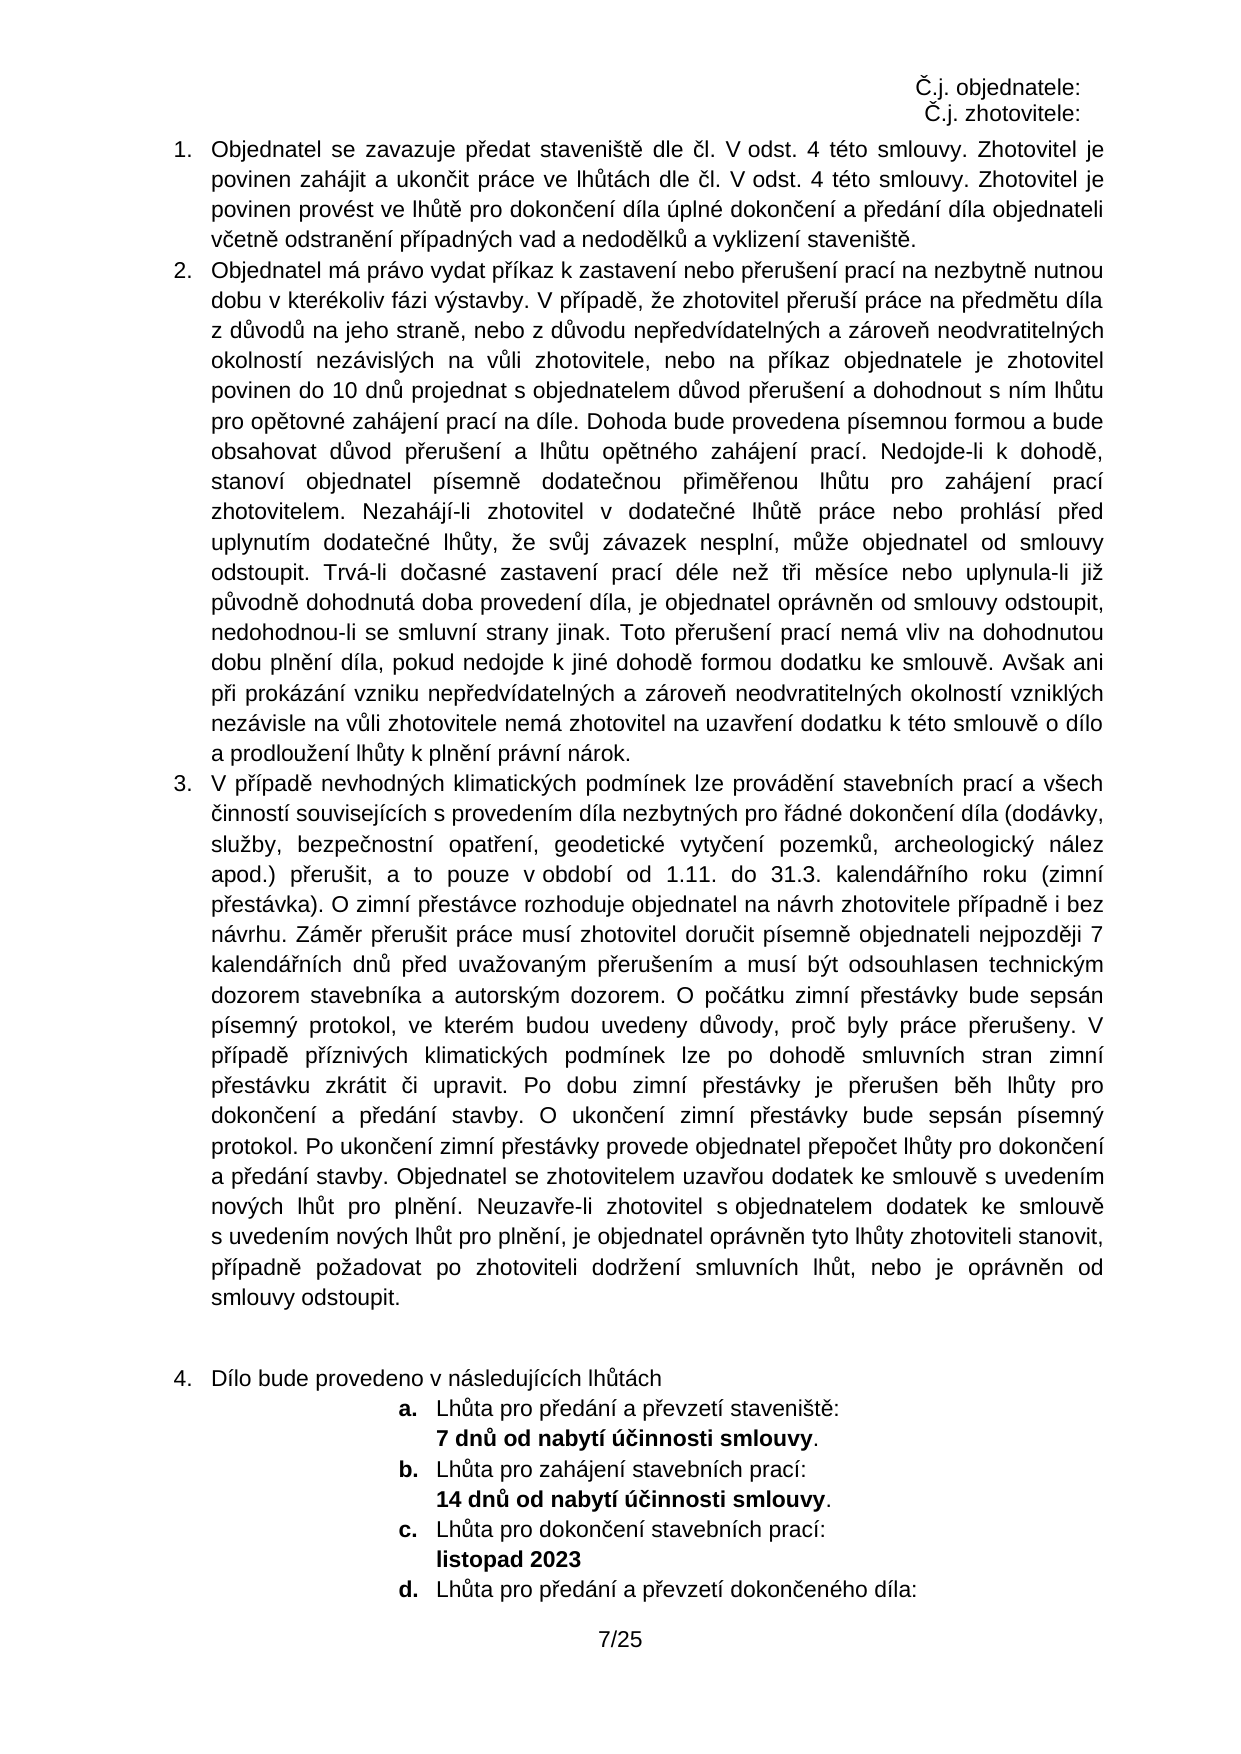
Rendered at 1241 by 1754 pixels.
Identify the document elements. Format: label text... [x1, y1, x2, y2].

text listopad 2023 [436, 1546, 1104, 1573]
list Lhůta pro dokončení stavebních prací: [398, 1516, 1104, 1542]
text 14 dnů od nabytí účinnosti smlouvy. [436, 1486, 1104, 1512]
list Objednatel má právo vydat příkaz k zastavení nebo přerušení prací na nezbytně nutnou dobu v kterékoliv fázi výstavby. V případě, že zhotovitel přeruší práce na předmětu díla z důvodů na jeho straně, nebo z důvodu nepředvídatelných a zároveň neodvratitelných okolností nezávislých na vůli zhotovitele, nebo na příkaz objednatele je zhotovitel povinen do 10 dnů projednat s objednatelem důvod přerušení a dohodnout s ním lhůtu pro opětovné zahájení prací na díle. Dohoda bude provedena písemnou formou a bude obsahovat důvod přerušení a lhůtu opětného zahájení prací. Nedojde-li k dohodě, stanoví objednatel písemně dodatečnou přiměřenou lhůtu pro zahájení prací zhotovitelem. Nezahájí-li zhotovitel v dodatečné lhůtě práce nebo prohlásí před uplynutím dodatečné lhůty, že svůj závazek nesplní, může objednatel od smlouvy odstoupit. Trvá-li dočasné zastavení prací déle než tři měsíce nebo uplynula-li již původně dohodnutá doba provedení díla, je objednatel oprávněn od smlouvy odstoupit, nedohodnou-li se smluvní strany jinak. Toto přerušení prací nemá vliv na dohodnutou dobu plnění díla, pokud nedojde k jiné dohodě formou dodatku ke smlouvě. Avšak ani při prokázání vzniku nepředvídatelných a zároveň neodvratitelných okolností vzniklých nezávisle na vůli zhotovitele nemá zhotovitel na uzavření dodatku k této smlouvě o dílo a prodloužení lhůty k plnění právní nárok. [173, 257, 1104, 766]
list Lhůta pro předání a převzetí staveniště: [398, 1395, 1104, 1422]
list Lhůta pro zahájení stavebních prací: [398, 1456, 1104, 1482]
list V případě nevhodných klimatických podmínek lze provádění stavebních prací a všech činností souvisejících s provedením díla nezbytných pro řádné dokončení díla (dodávky, služby, bezpečnostní opatření, geodetické vytyčení pozemků, archeologický nález apod.) přerušit, a to pouze v období od 1.11. do 31.3. kalendářního roku (zimní přestávka). O zimní přestávce rozhoduje objednatel na návrh zhotovitele případně i bez návrhu. Záměr přerušit práce musí zhotovitel doručit písemně objednateli nejpozději 7 kalendářních dnů před uvažovaným přerušením a musí být odsouhlasen technickým dozorem stavebníka a autorským dozorem. O počátku zimní přestávky bude sepsán písemný protokol, ve kterém budou uvedeny důvody, proč byly práce přerušeny. V případě příznivých klimatických podmínek lze po dohodě smluvních stran zimní přestávku zkrátit či upravit. Po dobu zimní přestávky je přerušen běh lhůty pro dokončení a předání stavby. O ukončení zimní přestávky bude sepsán písemný protokol. Po ukončení zimní přestávky provede objednatel přepočet lhůty pro dokončení a předání stavby. Objednatel se zhotovitelem uzavřou dodatek ke smlouvě s uvedením nových lhůt pro plnění. Neuzavře-li zhotovitel s objednatelem dodatek ke smlouvě s uvedením nových lhůt pro plnění, je objednatel oprávněn tyto lhůty zhotoviteli stanovit, případně požadovat po zhotoviteli dodržení smluvních lhůt, nebo je oprávněn od smlouvy odstoupit. [173, 770, 1104, 1310]
text 7 dnů od nabytí účinnosti smlouvy. [436, 1425, 1104, 1452]
list Lhůta pro předání a převzetí dokončeného díla: [398, 1576, 1104, 1603]
list Dílo bude provedeno v následujících lhůtách [173, 1365, 1104, 1391]
list Objednatel se zavazuje předat staveniště dle čl. V odst. 4 této smlouvy. Zhotovitel je povinen zahájit a ukončit práce ve lhůtách dle čl. V odst. 4 této smlouvy. Zhotovitel je povinen provést ve lhůtě pro dokončení díla úplné dokončení a předání díla objednateli včetně odstranění případných vad a nedodělků a vyklizení staveniště. [173, 136, 1104, 253]
